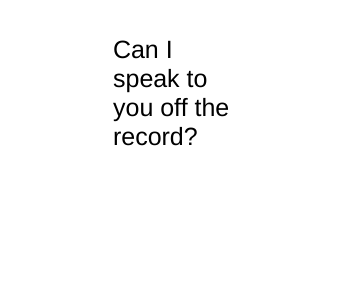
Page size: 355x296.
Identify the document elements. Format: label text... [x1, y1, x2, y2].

text Can I speak to you off the record? [113, 35, 242, 150]
